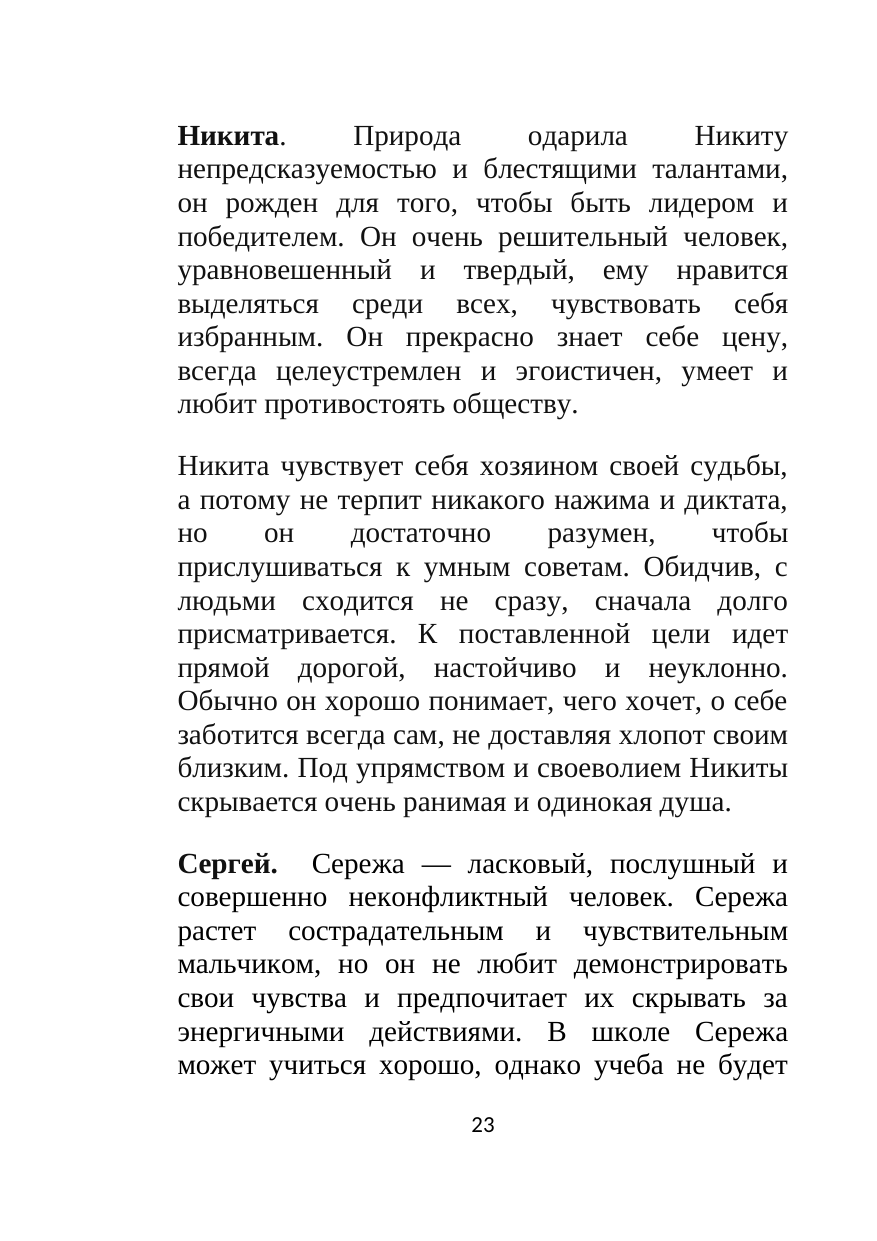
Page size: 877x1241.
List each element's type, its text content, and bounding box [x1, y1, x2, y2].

text Никита. Природа одарила Никиту непредсказуемостью и блестящими талантами, он рожден для того, чтобы быть лидером и победителем. Он очень решительный человек, уравновешенный и твердый, ему нравится выделяться среди всех, чувствовать себя избранным. Он прекрасно знает себе цену, всегда целеустремлен и эгоистичен, умеет и любит противостоять обществу. [177, 118, 788, 420]
text Никита чувствует себя хозяином своей судьбы, а потому не терпит никакого нажима и диктата, но он достаточно разумен, чтобы прислушиваться к умным советам. Обидчив, с людьми сходится не сразу, сначала долго присматривается. К поставленной цели идет прямой дорогой, настойчиво и неуклонно. Обычно он хорошо понимает, чего хочет, о себе заботится всегда сам, не доставляя хлопот своим близким. Под упрямством и своеволием Никиты скрывается очень ранимая и одинокая душа. [177, 448, 788, 817]
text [177, 846, 788, 1081]
